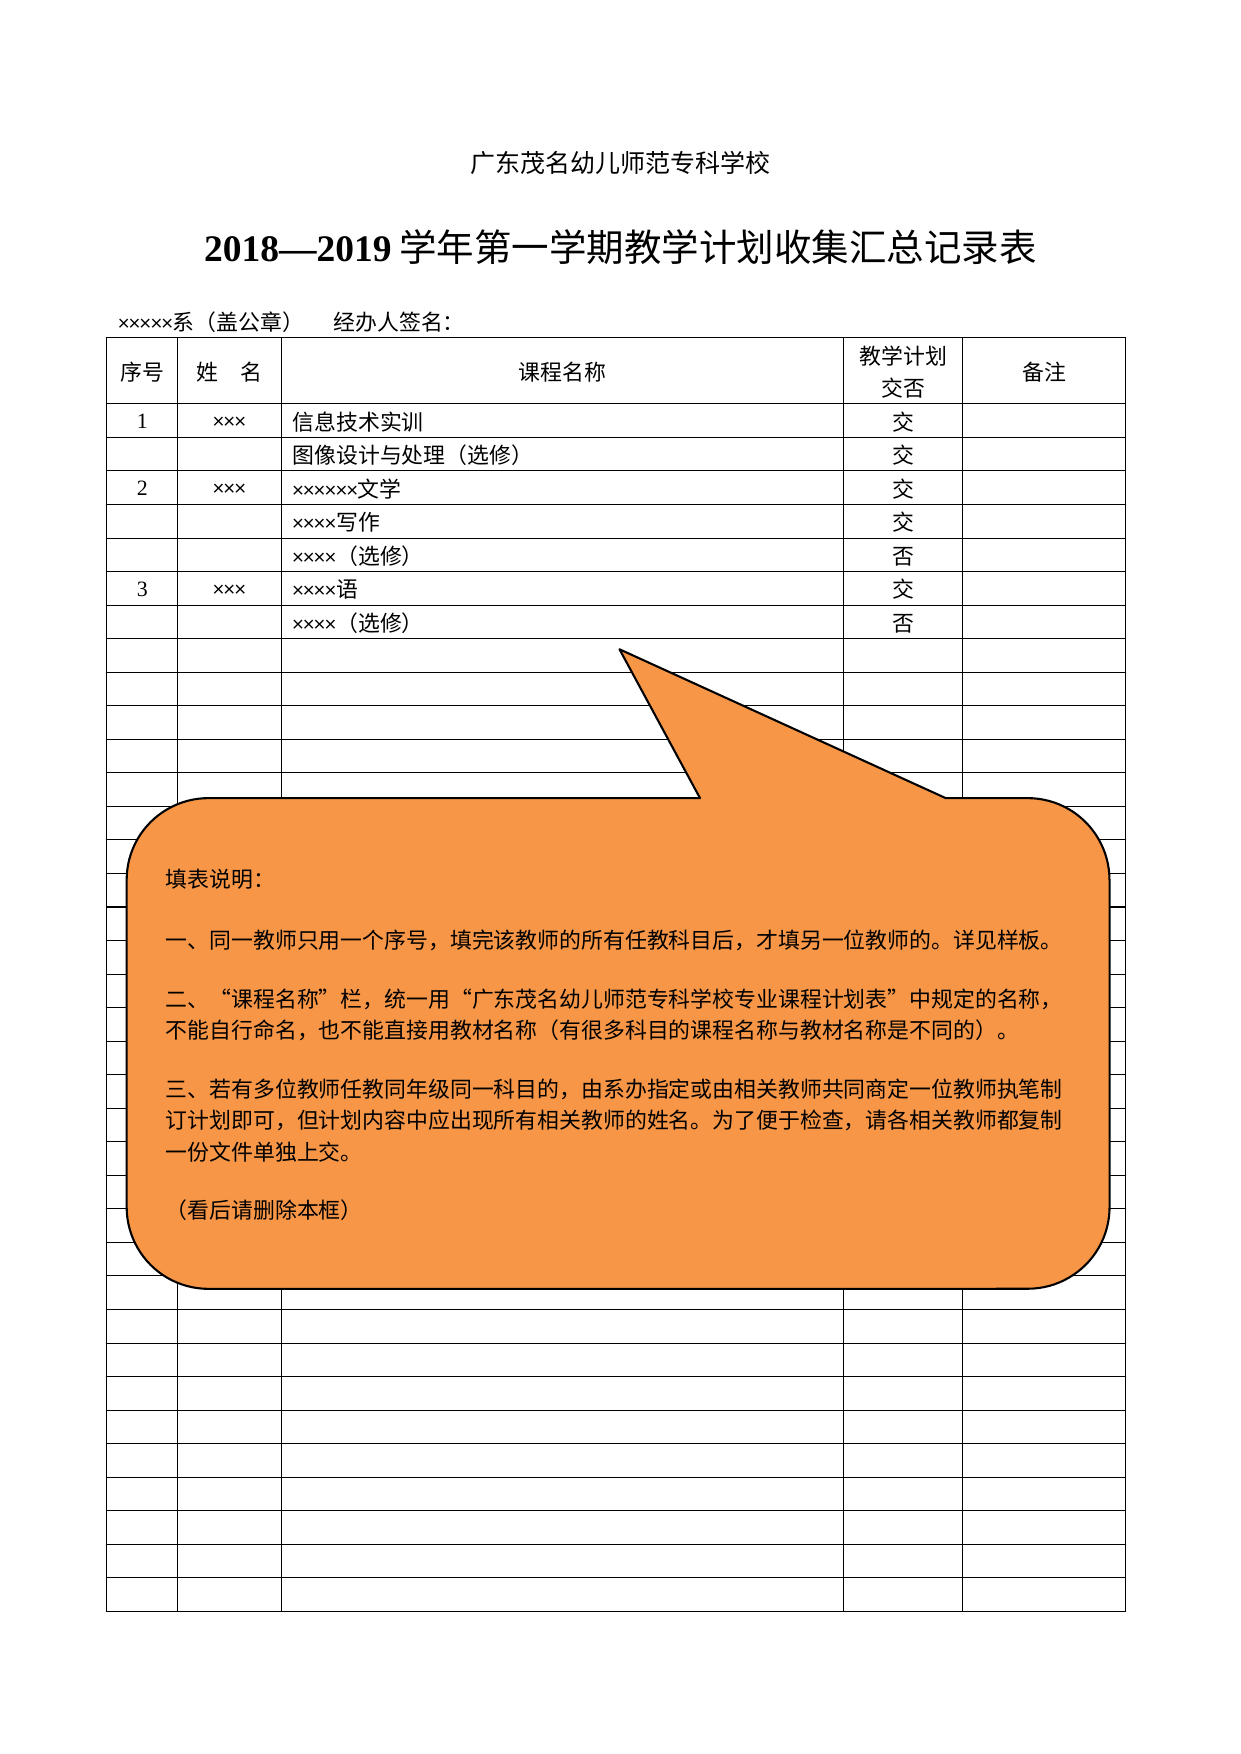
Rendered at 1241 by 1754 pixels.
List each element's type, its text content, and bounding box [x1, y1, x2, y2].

table_cell [282, 1344, 843, 1376]
table_cell ××××（选修） [282, 606, 843, 638]
table_cell [107, 1478, 177, 1510]
table_cell [282, 1377, 843, 1409]
table_cell ××××××文学 [282, 471, 843, 504]
table_cell [963, 1545, 1125, 1577]
table_header 序号 [107, 338, 177, 403]
table_cell [107, 1209, 132, 1242]
table_header 教学计划 交否 [844, 338, 962, 403]
table_cell [963, 1478, 1125, 1510]
table_cell [107, 941, 125, 973]
table_cell [844, 1344, 962, 1376]
table_cell [107, 773, 177, 806]
table_cell [896, 773, 962, 797]
table_cell [963, 639, 1125, 672]
table_cell [107, 505, 177, 537]
table_cell [178, 740, 281, 772]
table_cell [107, 1344, 177, 1376]
table_cell [963, 1377, 1125, 1409]
table_cell [107, 1042, 125, 1074]
table_cell [178, 1478, 281, 1510]
table_cell [107, 807, 167, 839]
table_cell [844, 1444, 962, 1477]
table_cell [1111, 874, 1125, 906]
table_cell [963, 404, 1125, 437]
table_cell [844, 673, 962, 705]
table_cell [963, 572, 1125, 604]
table_cell [1111, 1042, 1125, 1074]
table_cell [1101, 840, 1125, 873]
table_cell [1111, 941, 1125, 973]
table_cell [844, 706, 962, 739]
table_cell [107, 539, 177, 571]
table_cell [178, 1310, 281, 1342]
table_cell [107, 1276, 177, 1309]
table_cell [1069, 807, 1125, 839]
table_cell [1111, 1075, 1125, 1108]
table_cell [107, 1310, 177, 1342]
text 广东茂名幼儿师范专科学校 [118, 129, 1122, 194]
table_cell [677, 673, 843, 705]
table_cell [107, 706, 177, 739]
table_cell [178, 438, 281, 470]
table_cell [282, 639, 843, 672]
table_cell [844, 1377, 962, 1409]
table_cell [282, 1545, 843, 1577]
table_cell 交 [844, 572, 962, 604]
table_cell [963, 505, 1125, 537]
table_cell [963, 1578, 1125, 1611]
table_cell [282, 1290, 843, 1309]
table_cell [107, 1243, 159, 1275]
table_cell [107, 1444, 177, 1477]
table_cell ××××（选修） [282, 539, 843, 571]
table_cell ××× [178, 404, 281, 437]
table_cell 交 [844, 438, 962, 470]
table_cell [107, 840, 135, 873]
table_cell [963, 606, 1125, 638]
text ×××××系（盖公章） 经办人签名： [118, 305, 1122, 337]
table_cell [107, 1008, 125, 1041]
table_cell [282, 740, 684, 772]
table_cell [282, 1444, 843, 1477]
table_cell [178, 505, 281, 537]
table_cell [749, 706, 843, 739]
table_cell [963, 740, 1125, 772]
table_cell [178, 706, 281, 739]
table_cell [963, 773, 1125, 806]
table_cell [107, 1176, 125, 1208]
table_cell [963, 706, 1125, 739]
table_cell [844, 1578, 962, 1611]
table_cell [963, 1310, 1125, 1342]
table_cell [963, 1276, 1125, 1309]
table_cell [282, 1478, 843, 1510]
table_cell [282, 773, 697, 797]
table_header 姓 名 [178, 338, 281, 403]
table_cell [844, 1290, 962, 1309]
text 2018—2019学年第一学期教学计划收集汇总记录表 [118, 213, 1122, 278]
table_cell [178, 1511, 281, 1544]
table_cell [107, 1545, 177, 1577]
table_cell [178, 1578, 281, 1611]
table_cell [963, 438, 1125, 470]
table_cell [844, 1310, 962, 1342]
table_cell 3 [107, 572, 177, 604]
table_cell [107, 1578, 177, 1611]
table_cell [1111, 1008, 1125, 1041]
table_cell [107, 908, 125, 940]
table_cell [178, 673, 281, 705]
table_cell [844, 1478, 962, 1510]
table_cell [282, 1310, 843, 1342]
table_cell [107, 1075, 125, 1108]
table_cell [107, 1377, 177, 1409]
table_cell [1111, 975, 1125, 1007]
table_cell [178, 773, 281, 802]
table_cell 交 [844, 471, 962, 504]
table_cell [107, 740, 177, 772]
table_cell 信息技术实训 [282, 404, 843, 437]
table_cell 2 [107, 471, 177, 504]
table_cell [178, 1545, 281, 1577]
table_cell [824, 740, 843, 749]
table_cell [107, 1142, 125, 1175]
table_cell [844, 1411, 962, 1443]
table_cell [963, 673, 1125, 705]
table_cell [107, 1109, 125, 1141]
table_cell [178, 1444, 281, 1477]
table_cell [963, 1411, 1125, 1443]
table_cell [107, 1411, 177, 1443]
table_cell [107, 975, 125, 1007]
table_cell ××× [178, 471, 281, 504]
table_cell [282, 673, 647, 705]
table_cell 交 [844, 505, 962, 537]
table_cell [1111, 908, 1125, 940]
table_cell [282, 1511, 843, 1544]
table_cell [844, 740, 962, 772]
table_cell [282, 1578, 843, 1611]
table_cell 图像设计与处理（选修） [282, 438, 843, 470]
table_cell [844, 1545, 962, 1577]
table_cell ××××语 [282, 572, 843, 604]
table_cell [178, 1344, 281, 1376]
table_header 课程名称 [282, 338, 843, 403]
table_cell [1111, 1176, 1125, 1208]
table_cell [178, 539, 281, 571]
table_cell ××× [178, 572, 281, 604]
table_cell [282, 1411, 843, 1443]
table_cell 否 [844, 606, 962, 638]
table_cell [963, 1444, 1125, 1477]
table_cell [178, 639, 281, 672]
table_cell [963, 539, 1125, 571]
table_cell [1104, 1209, 1125, 1242]
table_cell [107, 438, 177, 470]
table_cell ××××写作 [282, 505, 843, 537]
table_cell [963, 471, 1125, 504]
table_cell [178, 1377, 281, 1409]
table_cell [107, 639, 177, 672]
table_cell 否 [844, 539, 962, 571]
table_cell [178, 606, 281, 638]
table_cell [844, 639, 962, 672]
table_cell [107, 874, 125, 906]
table_cell [178, 1285, 281, 1309]
table_cell [107, 606, 177, 638]
table_cell [178, 1411, 281, 1443]
table_cell [1111, 1109, 1125, 1141]
table_cell 1 [107, 404, 177, 437]
table_cell [282, 706, 666, 739]
table_cell [963, 1344, 1125, 1376]
table_cell [844, 1511, 962, 1544]
table_header 备注 [963, 338, 1125, 403]
table_cell [107, 673, 177, 705]
table_cell [1111, 1142, 1125, 1175]
table_cell [963, 1511, 1125, 1544]
table_cell 交 [844, 404, 962, 437]
table_cell [107, 1511, 177, 1544]
table_cell [1077, 1243, 1125, 1275]
